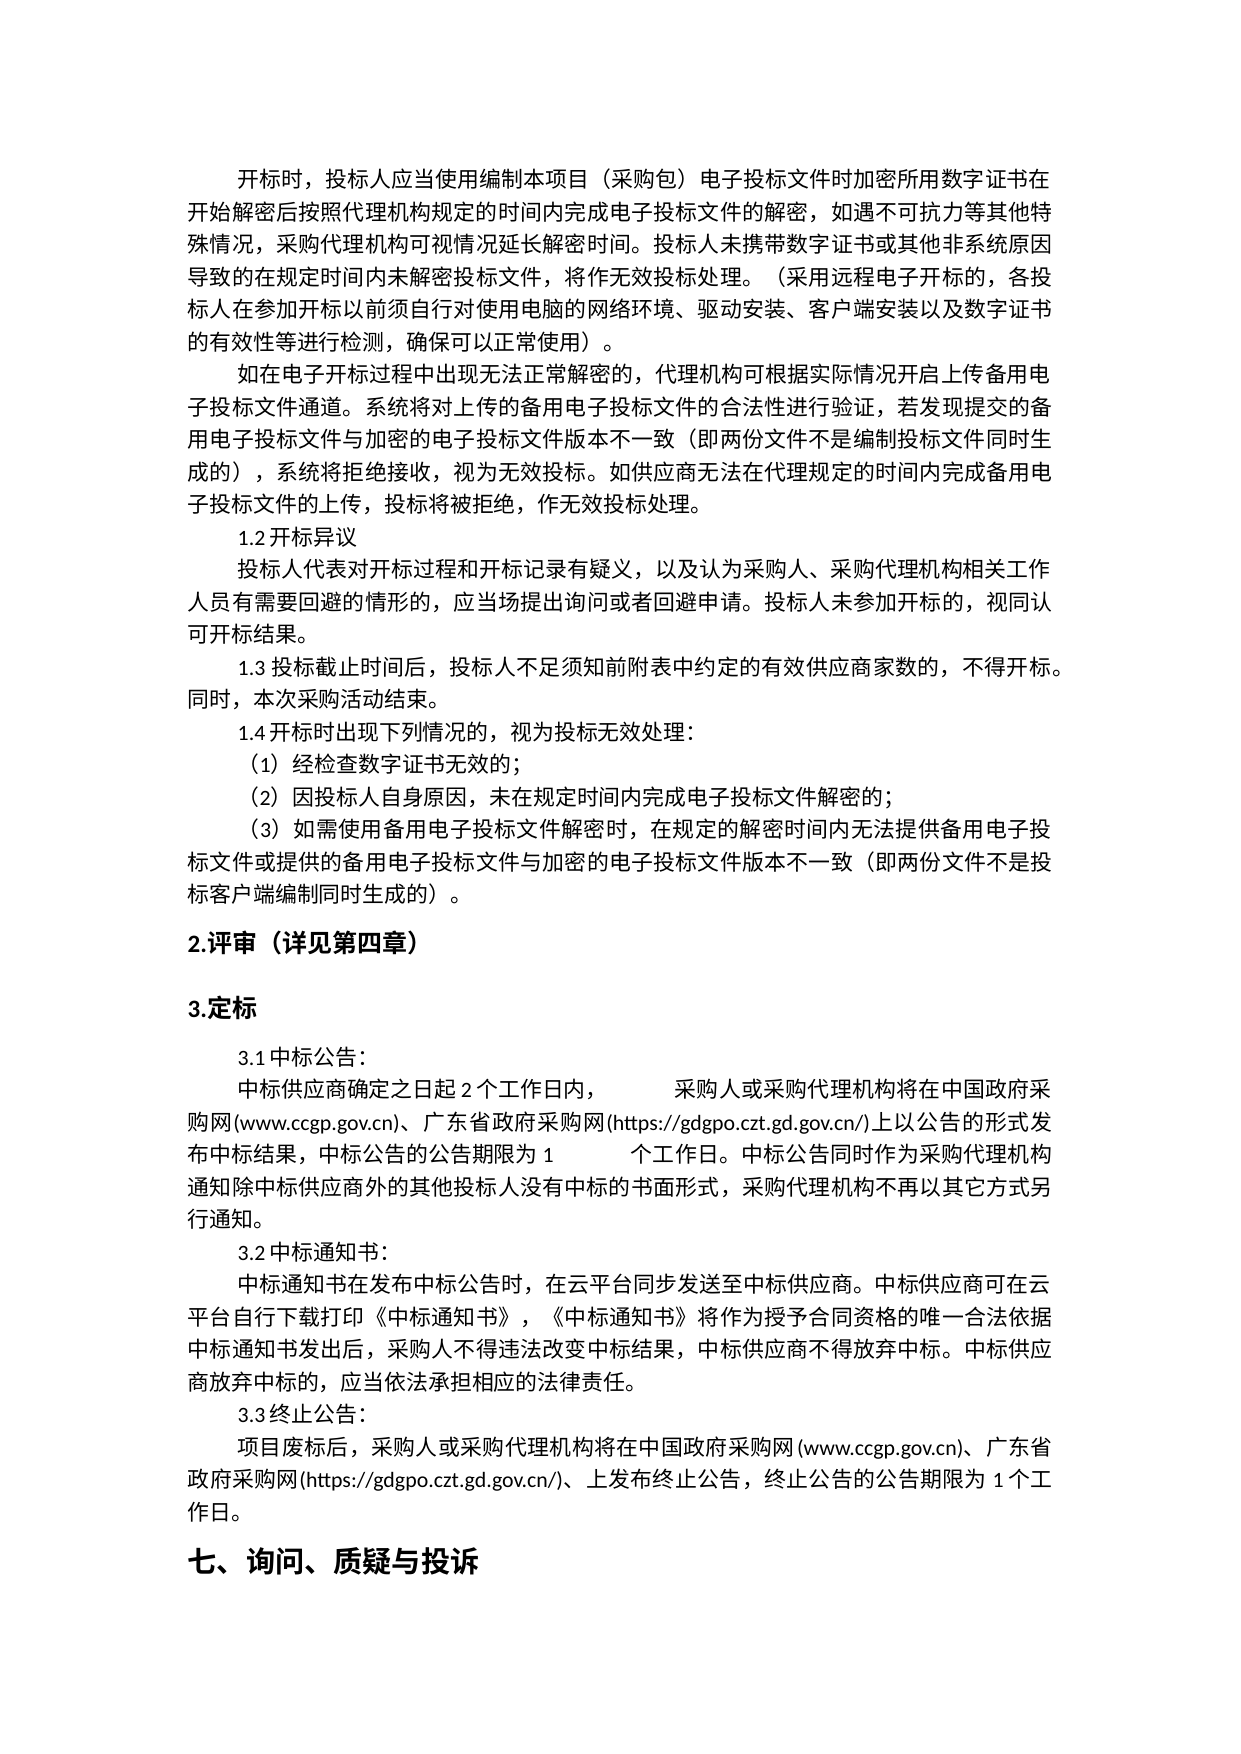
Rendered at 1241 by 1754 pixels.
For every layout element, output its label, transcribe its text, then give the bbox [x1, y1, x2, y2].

text 3.1中标公告： [187, 1039, 1053, 1072]
text 项目废标后，采购人或采购代理机构将在中国政府采购网(www.ccgp.gov.cn)、广东省政府采购网(https://gdgpo.czt.gd.gov.cn/)、上发布终止公告，终止公告的公告期限为1个工作日。 [187, 1429, 1053, 1527]
text 如在电子开标过程中出现无法正常解密的，代理机构可根据实际情况开启上传备用电子投标文件通道。系统将对上传的备用电子投标文件的合法性进行验证，若发现提交的备用电子投标文件与加密的电子投标文件版本不一致（即两份文件不是编制投标文件同时生成的），系统将拒绝接收，视为无效投标。如供应商无法在代理规定的时间内完成备用电子投标文件的上传，投标将被拒绝，作无效投标处理。 [187, 357, 1053, 519]
text 2.评审（详见第四章） [187, 909, 1053, 974]
text 七、询问、质疑与投诉 [187, 1527, 1053, 1592]
text 1.3 投标截止时间后，投标人不足须知前附表中约定的有效供应商家数的，不得开标。同时，本次采购活动结束。 [187, 649, 1053, 714]
text 1.2开标异议 [187, 519, 1053, 552]
text 3.定标 [187, 974, 1053, 1039]
text 开标时，投标人应当使用编制本项目（采购包）电子投标文件时加密所用数字证书在开始解密后按照代理机构规定的时间内完成电子投标文件的解密，如遇不可抗力等其他特殊情况，采购代理机构可视情况延长解密时间。投标人未携带数字证书或其他非系统原因导致的在规定时间内未解密投标文件，将作无效投标处理。（采用远程电子开标的，各投标人在参加开标以前须自行对使用电脑的网络环境、驱动安装、客户端安装以及数字证书的有效性等进行检测，确保可以正常使用）。 [187, 162, 1053, 357]
text 中标通知书在发布中标公告时，在云平台同步发送至中标供应商。中标供应商可在云平台自行下载打印《中标通知书》，《中标通知书》将作为授予合同资格的唯一合法依据。中标通知书发出后，采购人不得违法改变中标结果，中标供应商不得放弃中标。中标供应商放弃中标的，应当依法承担相应的法律责任。 [187, 1267, 1053, 1397]
text （3）如需使用备用电子投标文件解密时，在规定的解密时间内无法提供备用电子投标文件或提供的备用电子投标文件与加密的电子投标文件版本不一致（即两份文件不是投标客户端编制同时生成的）。 [187, 812, 1053, 909]
text （2）因投标人自身原因，未在规定时间内完成电子投标文件解密的； [187, 779, 1053, 812]
text 3.2中标通知书： [187, 1234, 1053, 1267]
text 1.4开标时出现下列情况的，视为投标无效处理： [187, 714, 1053, 747]
text 投标人代表对开标过程和开标记录有疑义，以及认为采购人、采购代理机构相关工作人员有需要回避的情形的，应当场提出询问或者回避申请。投标人未参加开标的，视同认可开标结果。 [187, 552, 1053, 649]
text 3.3终止公告： [187, 1397, 1053, 1429]
text 中标供应商确定之日起2个工作日内， 采购人或采购代理机构将在中国政府采购网(www.ccgp.gov.cn)、广东省政府采购网(https://gdgpo.czt.gd.gov.cn/)上以公告的形式发布中标结果，中标公告的公告期限为 1 个工作日。中标公告同时作为采购代理机构通知除中标供应商外的其他投标人没有中标的书面形式，采购代理机构不再以其它方式另行通知。 [187, 1072, 1053, 1234]
text （1）经检查数字证书无效的； [187, 747, 1053, 779]
